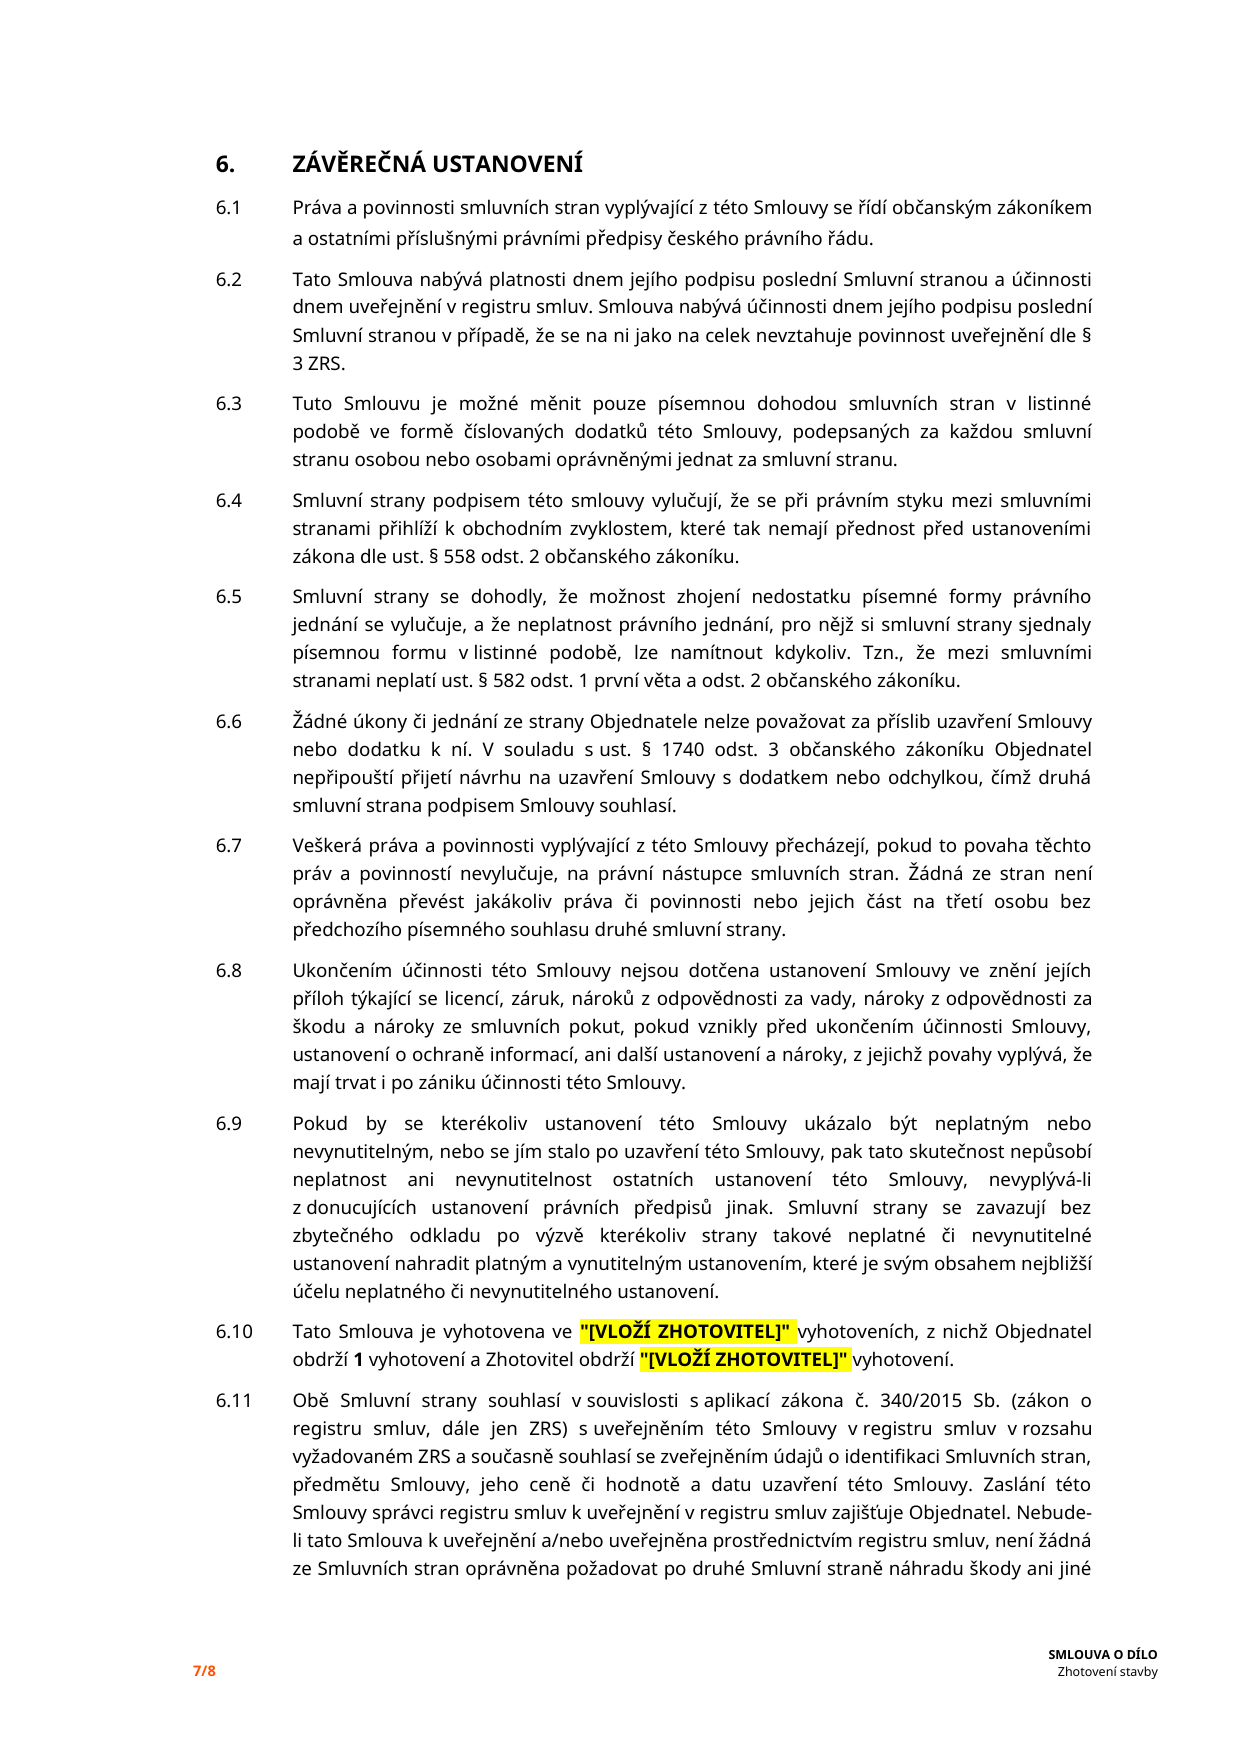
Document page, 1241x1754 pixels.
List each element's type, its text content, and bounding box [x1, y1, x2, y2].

text Smluvní strany podpisem této smlouvy vylučují, že se při právním styku mezi smluvními stranami přihlíží k obchodním zvyklostem, které tak nemají přednost před ustanoveními zákona dle ust. § 558 odst. 2 občanského zákoníku. [216, 487, 1093, 568]
text Tato Smlouva nabývá platnosti dnem jejího podpisu poslední Smluvní stranou a účinnosti dnem uveřejnění v registru smluv. Smlouva nabývá účinnosti dnem jejího podpisu poslední Smluvní stranou v případě, že se na ni jako na celek nevztahuje povinnost uveřejnění dle § 3 ZRS. [216, 266, 1093, 375]
text Tuto Smlouvu je možné měnit pouze písemnou dohodou smluvních stran v listinné podobě ve formě číslovaných dodatků této Smlouvy, podepsaných za každou smluvní stranu osobou nebo osobami oprávněnými jednat za smluvní stranu. [216, 390, 1093, 472]
text Pokud by se kterékoliv ustanovení této Smlouvy ukázalo být neplatným nebo nevynutitelným, nebo se jím stalo po uzavření této Smlouvy, pak tato skutečnost nepůsobí neplatnost ani nevynutitelnost ostatních ustanovení této Smlouvy, nevyplývá-li z donucujících ustanovení právních předpisů jinak. Smluvní strany se zavazují bez zbytečného odkladu po výzvě kterékoliv strany takové neplatné či nevynutitelné ustanovení nahradit platným a vynutitelným ustanovením, které je svým obsahem nejbližší účelu neplatného či nevynutitelného ustanovení. [216, 1110, 1093, 1303]
text Veškerá práva a povinnosti vyplývající z této Smlouvy přecházejí, pokud to povaha těchto práv a povinností nevylučuje, na právní nástupce smluvních stran. Žádná ze stran není oprávněna převést jakákoliv práva či povinnosti nebo jejich část na třetí osobu bez předchozího písemného souhlasu druhé smluvní strany. [216, 833, 1093, 942]
text Tato Smlouva je vyhotovena ve vyhotoveních, z nichž Objednatel obdrží 1 vyhotovení a Zhotovitel obdrží vyhotovení. [216, 1318, 1093, 1372]
text Smluvní strany se dohodly, že možnost zhojení nedostatku písemné formy právního jednání se vylučuje, a že neplatnost právního jednání, pro nějž si smluvní strany sjednaly písemnou formu v listinné podobě, lze namítnout kdykoliv. Tzn., že mezi smluvními stranami neplatí ust. § 582 odst. 1 první věta a odst. 2 občanského zákoníku. [216, 583, 1093, 693]
text Žádné úkony či jednání ze strany Objednatele nelze považovat za příslib uzavření Smlouvy nebo dodatku k ní. V souladu s ust. § 1740 odst. 3 občanského zákoníku Objednatel nepřipouští přijetí návrhu na uzavření Smlouvy s dodatkem nebo odchylkou, čímž druhá smluvní strana podpisem Smlouvy souhlasí. [216, 708, 1093, 818]
text ZÁVĚREČNÁ USTANOVENÍ [216, 147, 1093, 179]
text Práva a povinnosti smluvních stran vyplývající z této Smlouvy se řídí občanským zákoníkem a ostatními příslušnými právními předpisy českého právního řádu. [216, 194, 1093, 251]
text Ukončením účinnosti této Smlouvy nejsou dotčena ustanovení Smlouvy ve znění jejích příloh týkající se licencí, záruk, nároků z odpovědnosti za vady, nároky z odpovědnosti za škodu a nároky ze smluvních pokut, pokud vznikly před ukončením účinnosti Smlouvy, ustanovení o ochraně informací, ani další ustanovení a nároky, z jejichž povahy vyplývá, že mají trvat i po zániku účinnosti této Smlouvy. [216, 957, 1093, 1095]
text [216, 1387, 1093, 1581]
